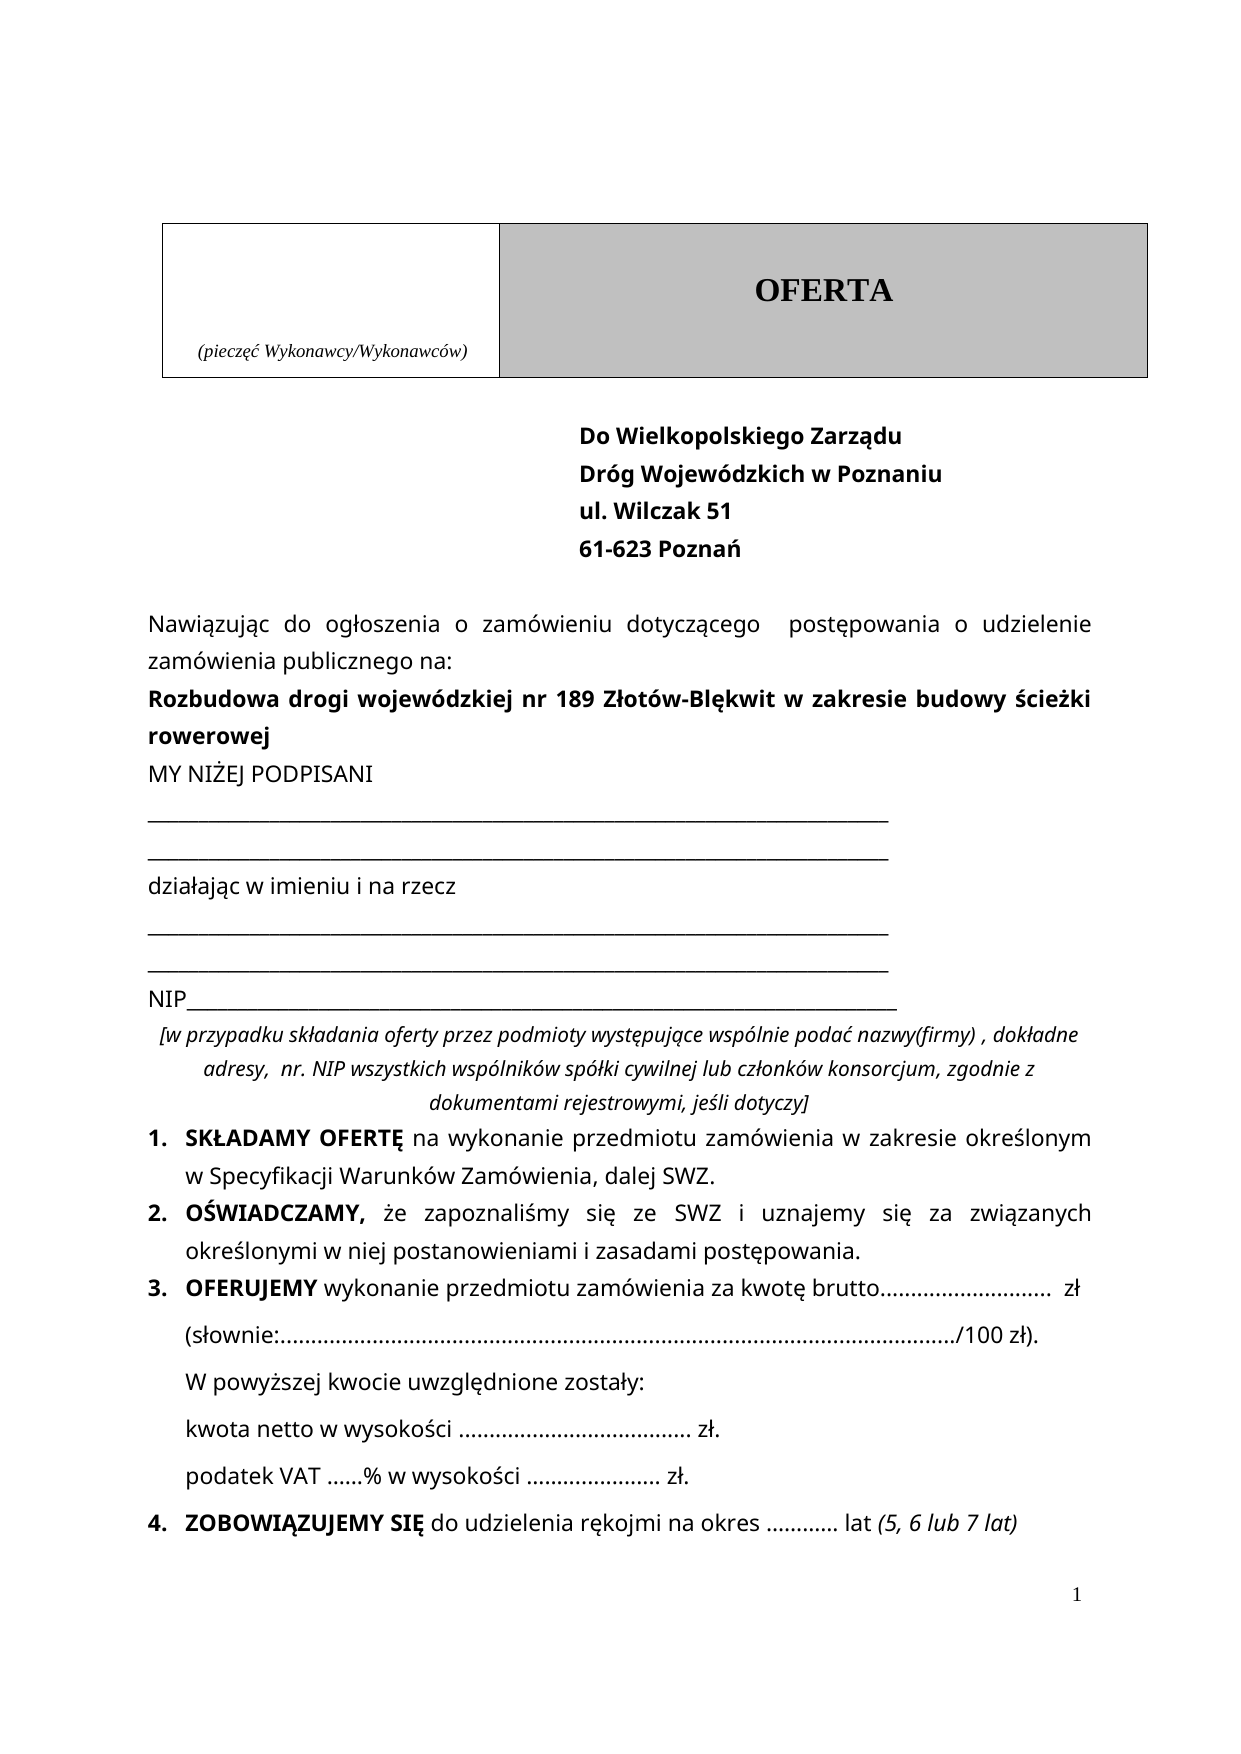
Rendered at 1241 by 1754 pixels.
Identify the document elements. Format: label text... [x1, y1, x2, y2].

text [w przypadku składania oferty przez podmioty występujące wspólnie podać nazwy(firmy) , dokładne adresy, nr. NIP wszystkich wspólników spółki cywilnej lub członków konsorcjum, zgodnie z dokumentami rejestrowymi, jeśli dotyczy] [148, 1020, 1092, 1117]
text Dróg Wojewódzkich w Poznaniu [223, 458, 1092, 489]
text _________________________________________________________________________ [148, 945, 1092, 976]
text _________________________________________________________________________ [148, 833, 1092, 864]
text W powyższej kwocie uwzględnione zostały: [148, 1366, 1092, 1397]
text Rozbudowa drogi wojewódzkiej nr 189 Złotów-Blękwit w zakresie budowy ścieżki rowerowej [148, 683, 1092, 751]
text NIP______________________________________________________________________ [148, 983, 1092, 1014]
list SKŁADAMY OFERTĘ na wykonanie przedmiotu zamówienia w zakresie określonym w Specyfikacji Warunków Zamówienia, dalej SWZ. [148, 1122, 1092, 1191]
text _________________________________________________________________________ [148, 908, 1092, 939]
text MY NIŻEJ PODPISANI [148, 758, 1092, 789]
text _________________________________________________________________________ [148, 795, 1092, 826]
text podatek VAT ……% w wysokości ……................ zł. [148, 1460, 1092, 1491]
text Do Wielkopolskiego Zarządu [541, 420, 1092, 451]
text 61-623 Poznań [223, 533, 1092, 564]
text działając w imieniu i na rzecz [148, 870, 1092, 901]
text (słownie:............................................................................................................../100 zł). [148, 1319, 1092, 1350]
list OFERUJEMY wykonanie przedmiotu zamówienia za kwotę brutto............................ zł [148, 1272, 1092, 1303]
text Nawiązując do ogłoszenia o zamówieniu dotyczącego postępowania o udzielenie zamówienia publicznego na: [148, 608, 1092, 676]
list OŚWIADCZAMY, że zapoznaliśmy się ze SWZ i uznajemy się za związanych określonymi w niej postanowieniami i zasadami postępowania. [148, 1197, 1092, 1266]
text ul. Wilczak 51 [223, 495, 1092, 526]
list ZOBOWIĄZUJEMY SIĘ do udzielenia rękojmi na okres ………… lat (5, 6 lub 7 lat) [148, 1507, 1092, 1538]
text kwota netto w wysokości ...................................... zł. [148, 1413, 1092, 1444]
